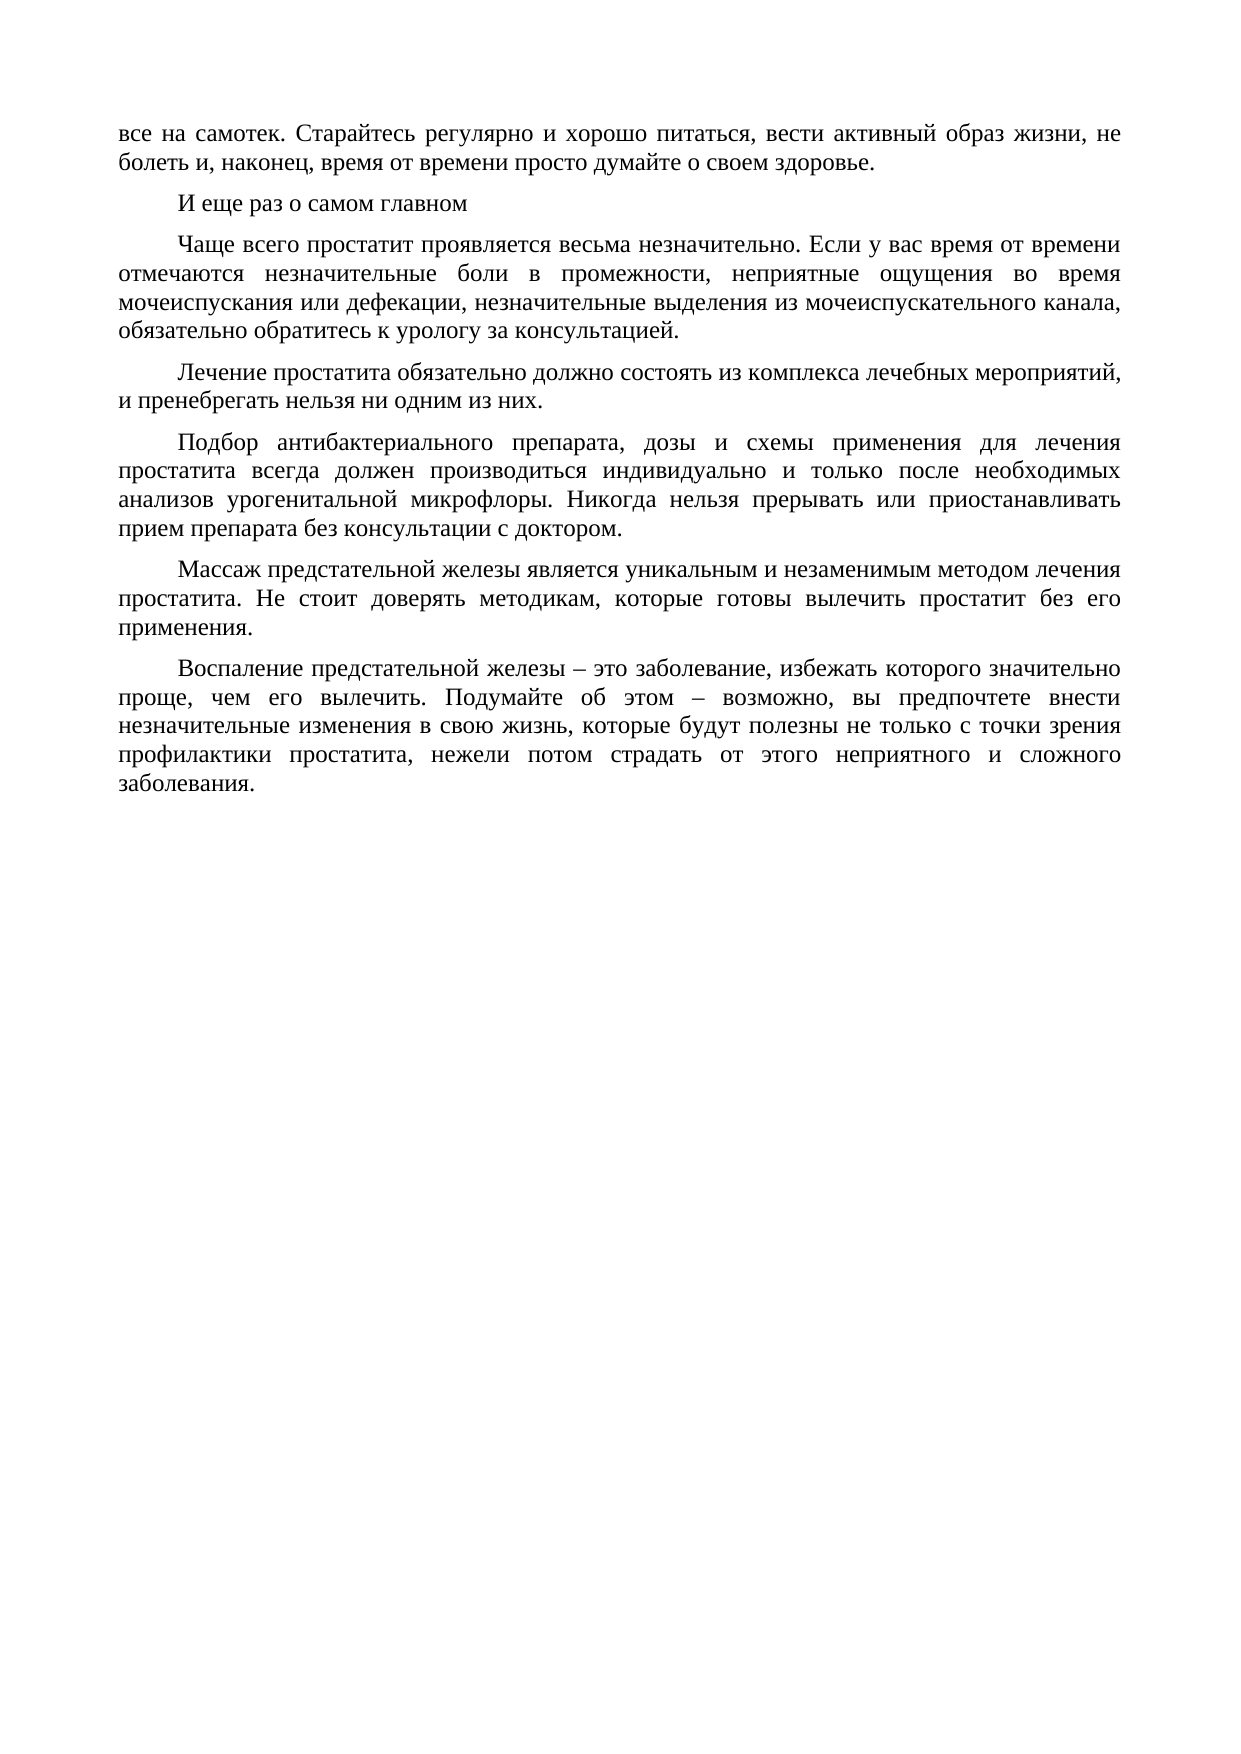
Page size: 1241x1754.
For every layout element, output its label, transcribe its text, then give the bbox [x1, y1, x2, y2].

text Подбор антибактериального препарата, дозы и схемы применения для лечения простатита всегда должен производиться индивидуально и только после необходимых анализов урогенитальной микрофлоры. Никогда нельзя прерывать или приостанавливать прием препарата без консультации с доктором. [118, 427, 1122, 542]
text Чаще всего простатит проявляется весьма незначительно. Если у вас время от времени отмечаются незначительные боли в промежности, неприятные ощущения во время мочеиспускания или дефекации, незначительные выделения из мочеиспускательного канала, обязательно обратитесь к урологу за консультацией. [118, 229, 1122, 344]
text И еще раз о самом главном [118, 188, 1122, 217]
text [118, 118, 1122, 176]
text Лечение простатита обязательно должно состоять из комплекса лечебных мероприятий, и пренебрегать нельзя ни одним из них. [118, 357, 1122, 414]
text Воспаление предстательной железы – это заболевание, избежать которого значительно проще, чем его вылечить. Подумайте об этом – возможно, вы предпочтете внести незначительные изменения в свою жизнь, которые будут полезны не только с точки зрения профилактики простатита, нежели потом страдать от этого неприятного и сложного заболевания. [118, 653, 1122, 797]
text Массаж предстательной железы является уникальным и незаменимым методом лечения простатита. Не стоит доверять методикам, которые готовы вылечить простатит без его применения. [118, 554, 1122, 641]
